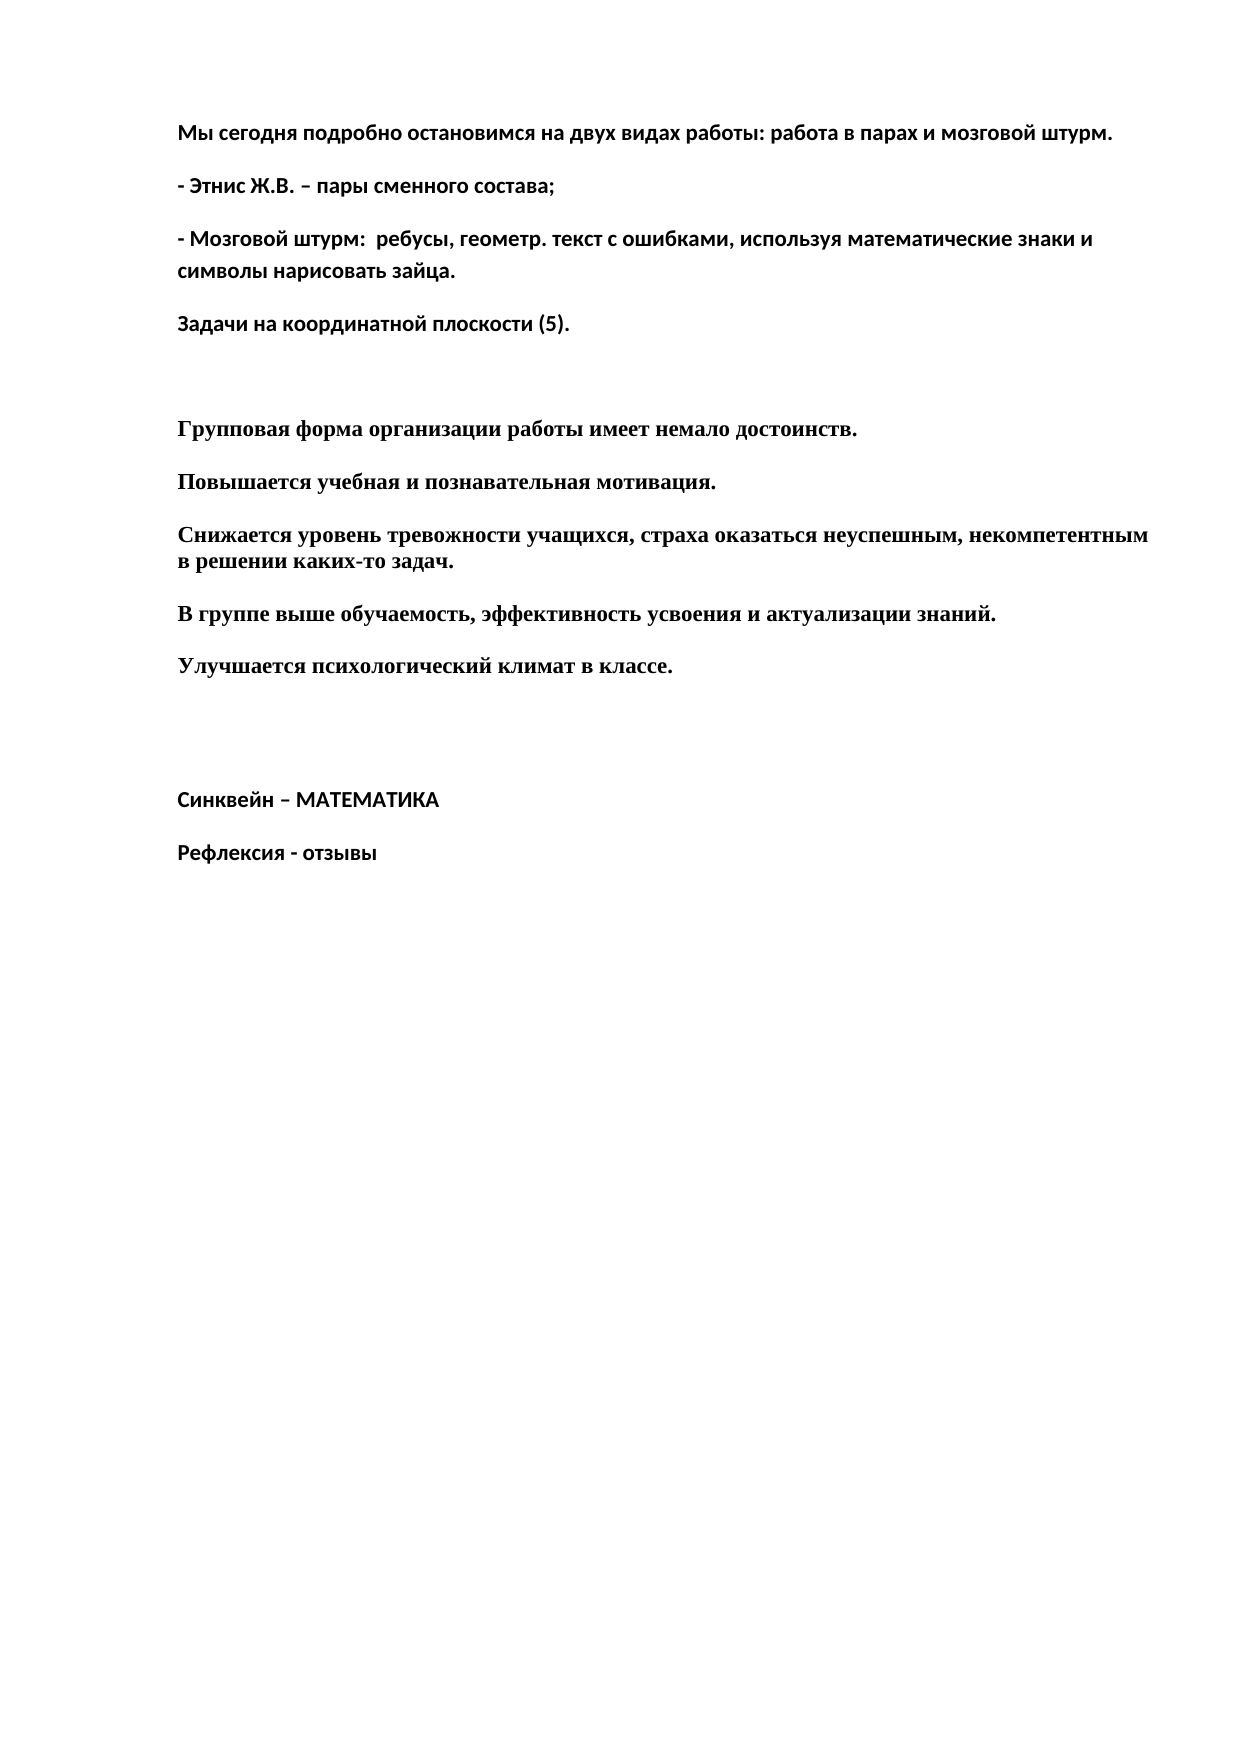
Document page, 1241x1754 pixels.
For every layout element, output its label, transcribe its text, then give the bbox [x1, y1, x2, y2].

text - Этнис Ж.В. – пары сменного состава; [177, 171, 1152, 199]
text Повышается учебная и познавательная мотивация. [177, 468, 1152, 494]
text Рефлексия - отзывы [177, 838, 1152, 866]
text Снижается уровень тревожности учащихся, страха оказаться неуспешным, некомпетентным в решении каких-то задач. [177, 521, 1152, 573]
text В группе выше обучаемость, эффективность усвоения и актуализации знаний. [177, 600, 1152, 626]
text Мы сегодня подробно остановимся на двух видах работы: работа в парах и мозговой штурм. [177, 118, 1152, 146]
text Синквейн – МАТЕМАТИКА [177, 785, 1152, 813]
text Групповая форма организации работы имеет немало достоинств. [177, 415, 1152, 442]
text Задачи на координатной плоскости (5). [177, 309, 1152, 337]
text Улучшается психологический климат в классе. [177, 653, 1152, 679]
text - Мозговой штурм: ребусы, геометр. текст с ошибками, используя математические знаки и символы нарисовать зайца. [177, 224, 1152, 284]
